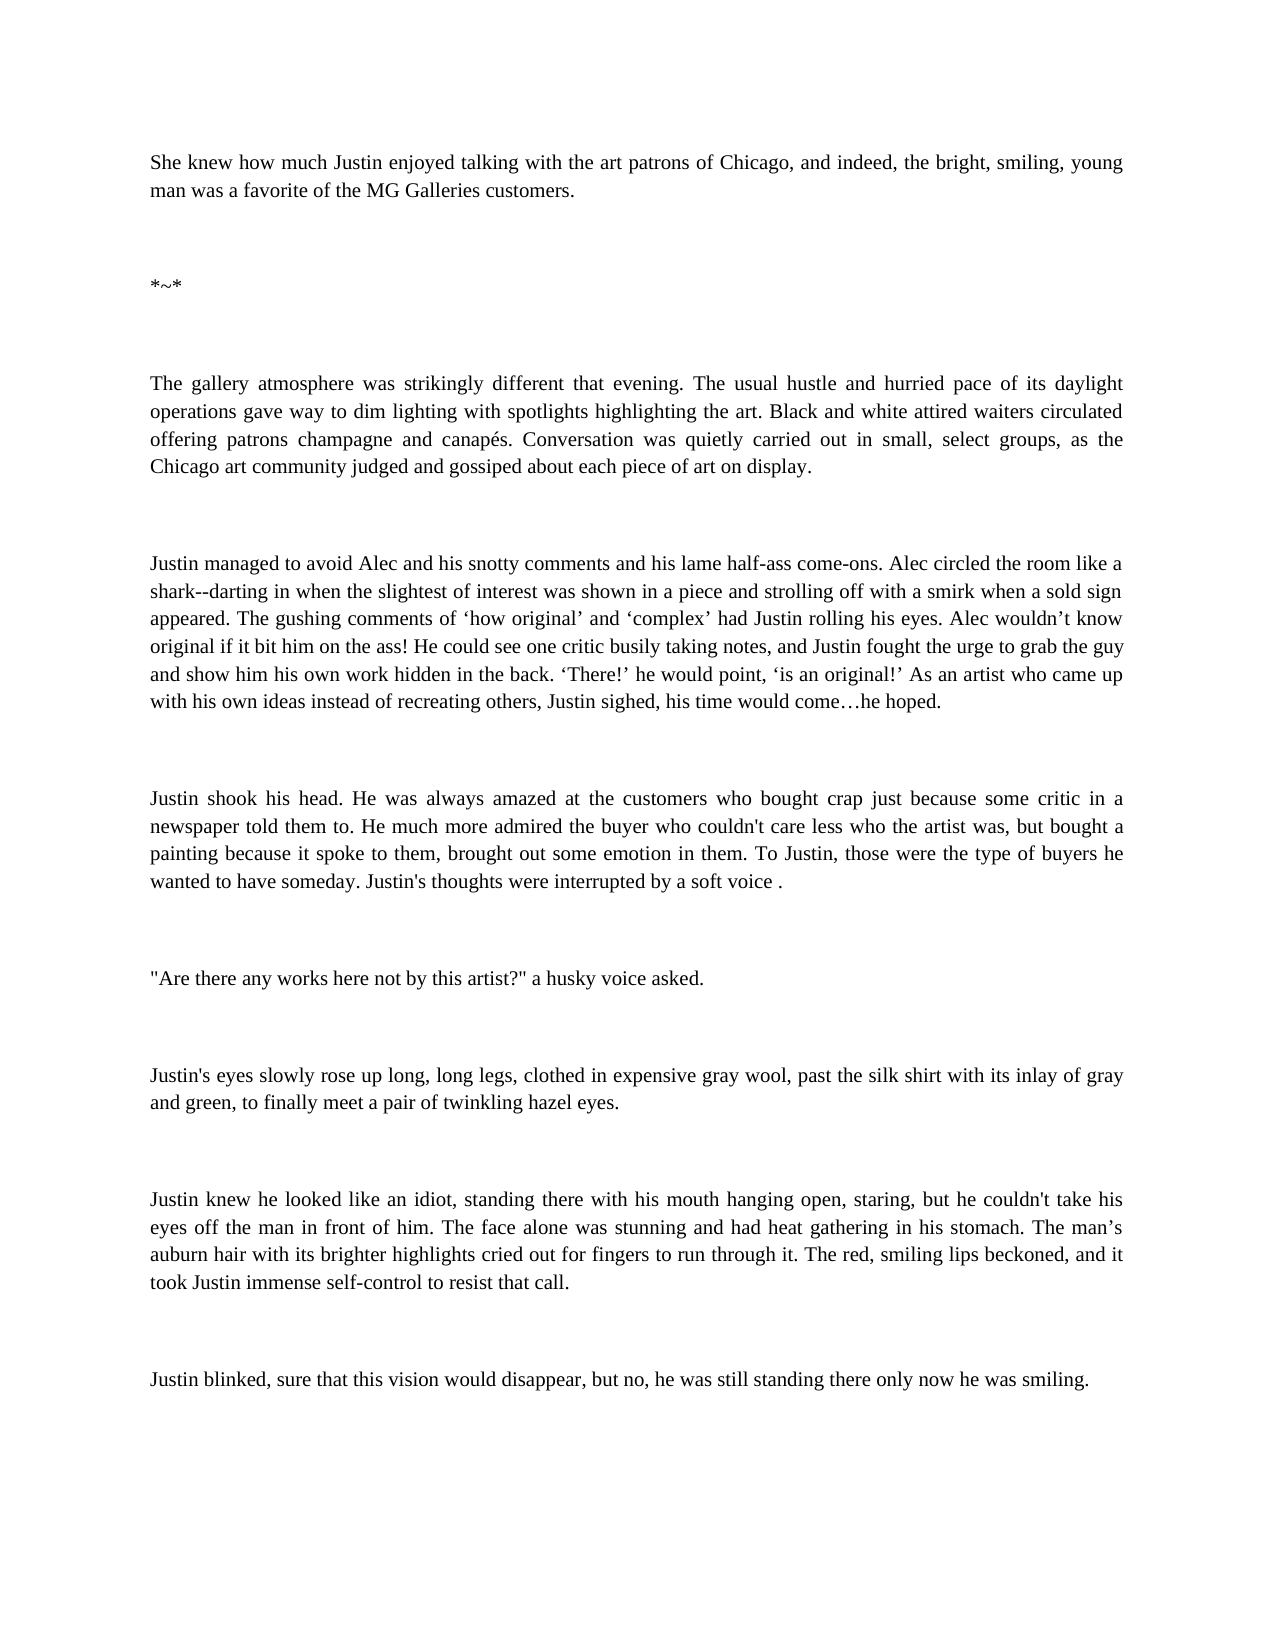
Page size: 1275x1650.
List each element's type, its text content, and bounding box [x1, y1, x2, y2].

text "Are there any works here not by this artist?" a husky voice asked. [150, 966, 1125, 990]
text Justin blinked, sure that this vision would disappear, but no, he was still standing there only now he was smiling. [150, 1367, 1125, 1391]
text Justin knew he looked like an idiot, standing there with his mouth hanging open, staring, but he couldn't take his eyes off the man in front of him. The face alone was stunning and had heat gathering in his stomach. The man’s auburn hair with its brighter highlights cried out for fingers to run through it. The red, smiling lips beckoned, and it took Justin immense self-control to resist that call. [150, 1187, 1125, 1294]
text Justin shook his head. He was always amazed at the customers who bought crap just because some critic in a newspaper told them to. He much more admired the buyer who couldn't care less who the artist was, but bought a painting because it spoke to them, brought out some emotion in them. To Justin, those were the type of buyers he wanted to have someday. Justin's thoughts were interrupted by a soft voice . [150, 786, 1125, 893]
text Justin managed to avoid Alec and his snotty comments and his lame half-ass come-ons. Alec circled the room like a shark--darting in when the slightest of interest was shown in a piece and strolling off with a smirk when a sold sign appeared. The gushing comments of ‘how original’ and ‘complex’ had Justin rolling his eyes. Alec wouldn’t know original if it bit him on the ass! He could see one critic busily taking notes, and Justin fought the urge to grab the guy and show him his own work hidden in the back. ‘There!’ he would point, ‘is an original!’ As an artist who came up with his own ideas instead of recreating others, Justin sighed, his time would come…he hoped. [150, 551, 1125, 713]
text She knew how much Justin enjoyed talking with the art patrons of Chicago, and indeed, the bright, smiling, young man was a favorite of the MG Galleries customers. [150, 150, 1125, 202]
text Justin's eyes slowly rose up long, long legs, clothed in expensive gray wool, past the silk shirt with its inlay of gray and green, to finally meet a pair of twinkling hazel eyes. [150, 1062, 1125, 1114]
text The gallery atmosphere was strikingly different that evening. The usual hustle and hurried pace of its daylight operations gave way to dim lighting with spotlights highlighting the art. Black and white attired waiters circulated offering patrons champagne and canapés. Conversation was quietly carried out in small, select groups, as the Chicago art community judged and gossiped about each piece of art on display. [150, 371, 1125, 478]
text *~* [150, 274, 1125, 298]
